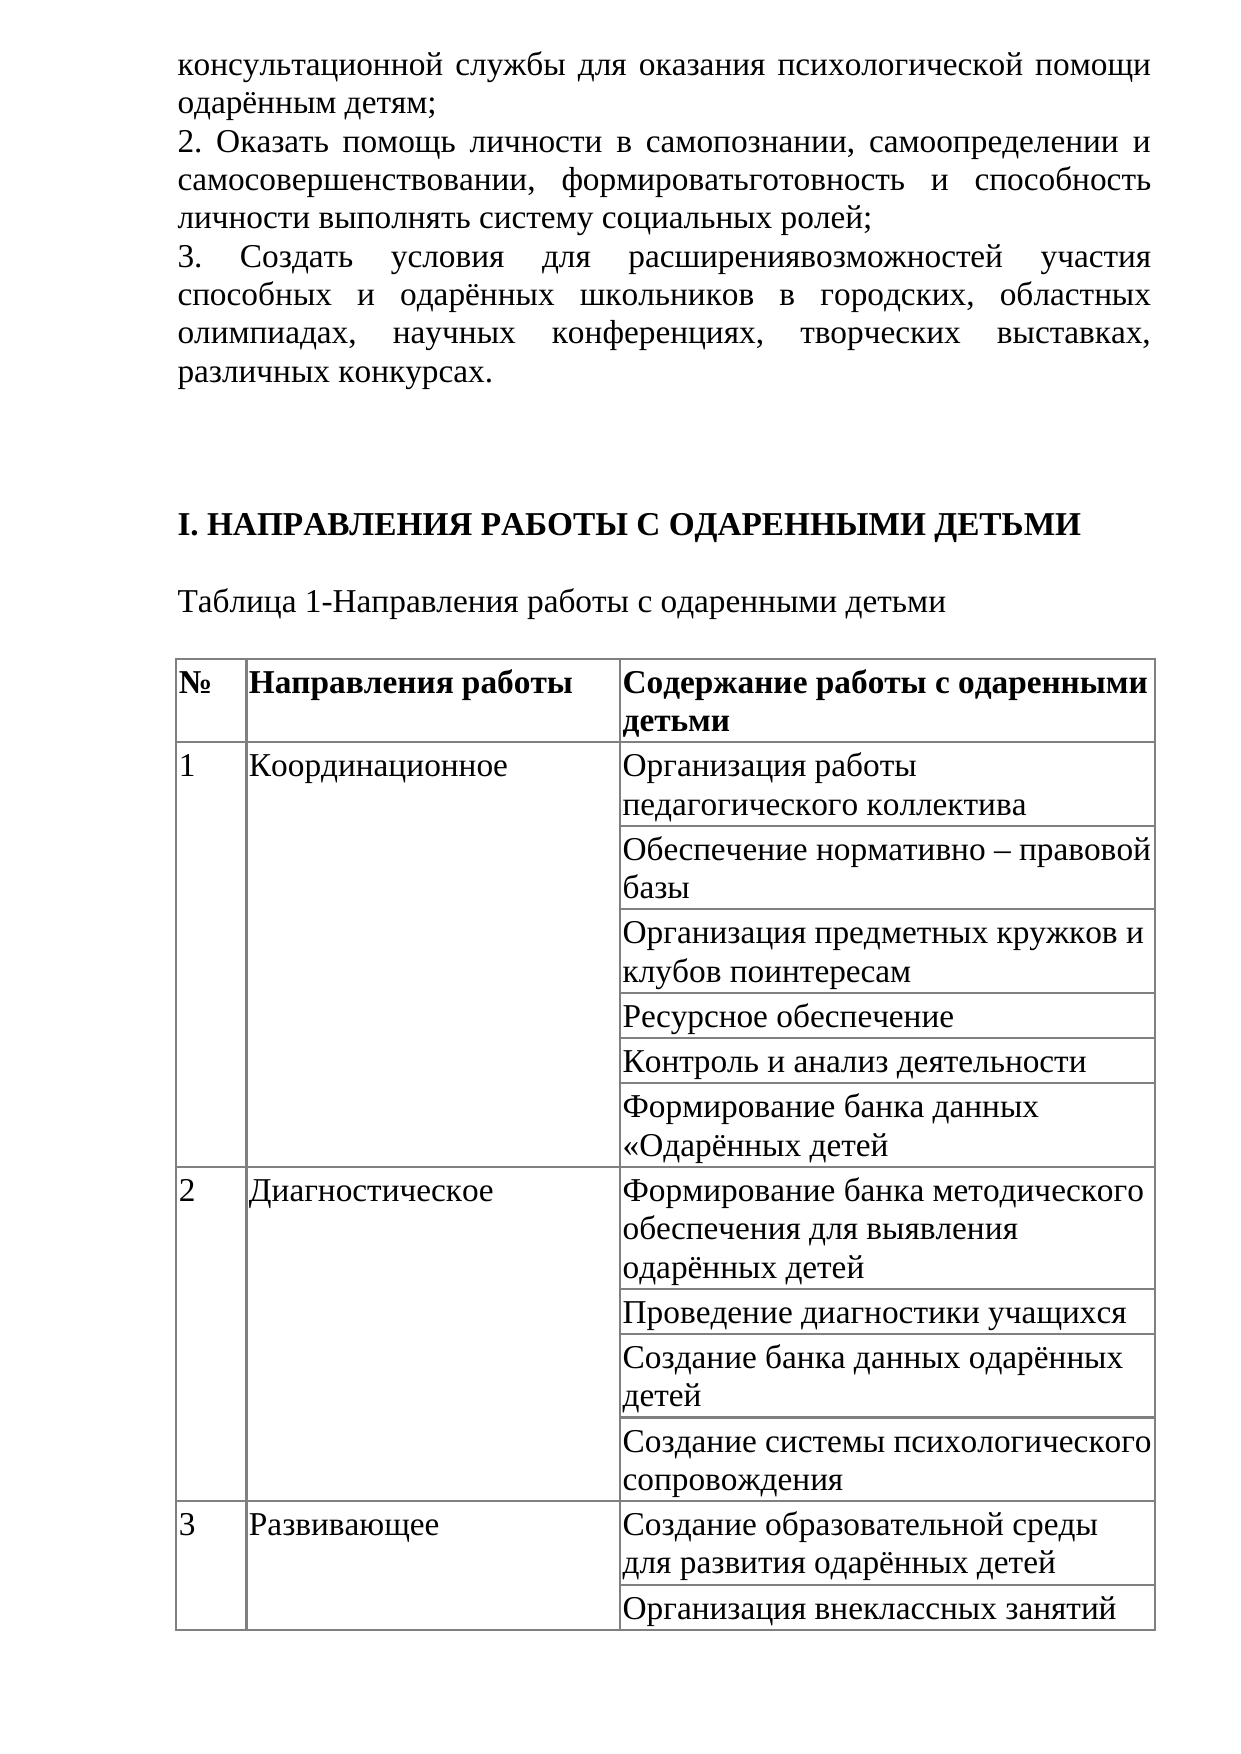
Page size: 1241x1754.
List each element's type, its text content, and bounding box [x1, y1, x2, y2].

text Таблица 1-Направления работы с одаренными детьми [177, 581, 1152, 619]
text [177, 44, 1152, 121]
table_cell Формирование банка методического обеспечения для выявления одарённых детей [621, 1168, 1154, 1288]
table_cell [621, 1586, 1154, 1629]
table_cell Проведение диагностики учащихся [621, 1290, 1154, 1333]
table_cell Координационное [248, 743, 619, 1166]
table_cell Формирование банка данных «Одарённых детей [621, 1084, 1154, 1166]
table_cell Развивающее [248, 1502, 619, 1629]
table_cell Ресурсное обеспечение [621, 994, 1154, 1037]
table_header Направления работы [248, 660, 619, 741]
table_cell 1 [177, 743, 245, 1166]
text 3. Создать условия для расширениявозможностей участия способных и одарённых школьников в городских, областных олимпиадах, научных конференциях, творческих выставках, различных конкурсах. [177, 236, 1152, 389]
table_cell Организация работы педагогического коллектива [621, 743, 1154, 825]
table_cell Организация предметных кружков и клубов поинтересам [621, 910, 1154, 992]
text 2. Оказать помощь личности в самопознании, самоопределении и самосовершенствовании, формироватьготовность и способность личности выполнять систему социальных ролей; [177, 121, 1152, 236]
table_cell Диагностическое [248, 1168, 619, 1500]
table_cell Создание системы психологического сопровождения [621, 1419, 1154, 1500]
table_cell Создание образовательной среды для развития одарённых детей [621, 1502, 1154, 1583]
table_cell 2 [177, 1168, 245, 1500]
table_header № [177, 660, 245, 741]
table_cell Создание банка данных одарённых детей [621, 1335, 1154, 1416]
table_cell Обеспечение нормативно – правовой базы [621, 827, 1154, 908]
table_cell Контроль и анализ деятельности [621, 1039, 1154, 1082]
text I. НАПРАВЛЕНИЯ РАБОТЫ С ОДАРЕННЫМИ ДЕТЬМИ [177, 504, 1152, 543]
table_header Содержание работы с одаренными детьми [621, 660, 1154, 741]
table_cell 3 [177, 1502, 245, 1629]
